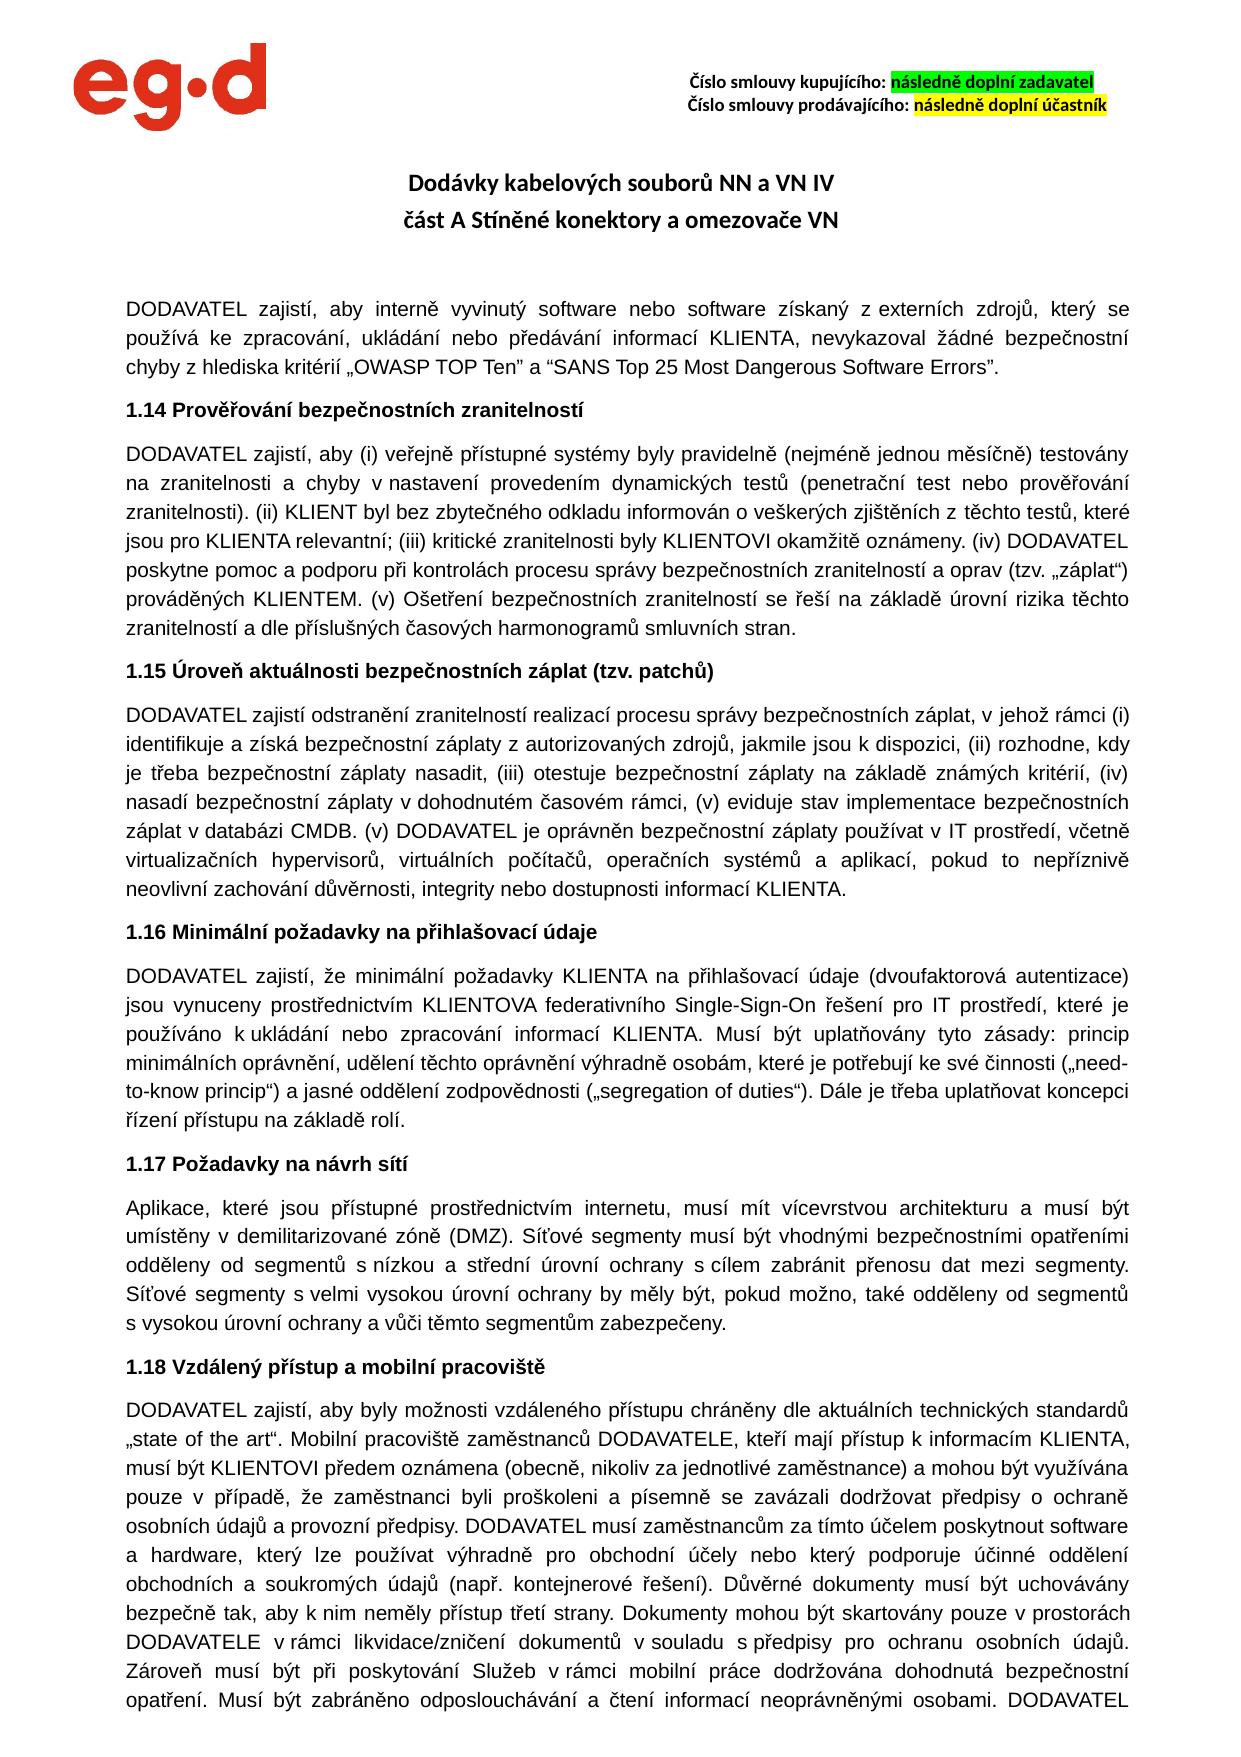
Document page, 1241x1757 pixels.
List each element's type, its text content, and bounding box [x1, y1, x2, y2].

text 1.18 Vzdálený přístup a mobilní pracoviště [126, 1355, 1130, 1379]
picture [73, 43, 266, 131]
text 1.14 Prověřování bezpečnostních zranitelností [126, 398, 1130, 422]
text DODAVATEL zajistí odstranění zranitelností realizací procesu správy bezpečnostních záplat, v jehož rámci (i) identifikuje a získá bezpečnostní záplaty z autorizovaných zdrojů, jakmile jsou k dispozici, (ii) rozhodne, kdy je třeba bezpečnostní záplaty nasadit, (iii) otestuje bezpečnostní záplaty na základě známých kritérií, (iv) nasadí bezpečnostní záplaty v dohodnutém časovém rámci, (v) eviduje stav implementace bezpečnostních záplat v databázi CMDB. (v) DODAVATEL je oprávněn bezpečnostní záplaty používat v IT prostředí, včetně virtualizačních hypervisorů, virtuálních počítačů, operačních systémů a aplikací, pokud to nepříznivě neovlivní zachování důvěrnosti, integrity nebo dostupnosti informací KLIENTA. [126, 703, 1130, 900]
text 1.16 Minimální požadavky na přihlašovací údaje [126, 920, 1130, 944]
text DODAVATEL zajistí, aby interně vyvinutý software nebo software získaný z externích zdrojů, který se používá ke zpracování, ukládání nebo předávání informací KLIENTA, nevykazoval žádné bezpečnostní chyby z hlediska kritérií „OWASP TOP Ten” a “SANS Top 25 Most Dangerous Software Errors”. [126, 297, 1130, 379]
text 1.15 Úroveň aktuálnosti bezpečnostních záplat (tzv. patchů) [126, 659, 1130, 683]
text Aplikace, které jsou přístupné prostřednictvím internetu, musí mít vícevrstvou architekturu a musí být umístěny v demilitarizované zóně (DMZ). Síťové segmenty musí být vhodnými bezpečnostními opatřeními odděleny od segmentů s nízkou a střední úrovní ochrany s cílem zabránit přenosu dat mezi segmenty. Síťové segmenty s velmi vysokou úrovní ochrany by měly být, pokud možno, také odděleny od segmentů s vysokou úrovní ochrany a vůči těmto segmentům zabezpečeny. [126, 1195, 1130, 1335]
text 1.17 Požadavky na návrh sítí [126, 1152, 1130, 1176]
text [126, 1398, 1130, 1712]
text DODAVATEL zajistí, že minimální požadavky KLIENTA na přihlašovací údaje (dvoufaktorová autentizace) jsou vynuceny prostřednictvím KLIENTOVA federativního Single-Sign-On řešení pro IT prostředí, které je používáno k ukládání nebo zpracování informací KLIENTA. Musí být uplatňovány tyto zásady: princip minimálních oprávnění, udělení těchto oprávnění výhradně osobám, které je potřebují ke své činnosti („need-to-know princip“) a jasné oddělení zodpovědnosti („segregation of duties“). Dále je třeba uplatňovat koncepci řízení přístupu na základě rolí. [126, 963, 1130, 1132]
text DODAVATEL zajistí, aby (i) veřejně přístupné systémy byly pravidelně (nejméně jednou měsíčně) testovány na zranitelnosti a chyby v nastavení provedením dynamických testů (penetrační test nebo prověřování zranitelnosti). (ii) KLIENT byl bez zbytečného odkladu informován o veškerých zjištěních z těchto testů, které jsou pro KLIENTA relevantní; (iii) kritické zranitelnosti byly KLIENTOVI okamžitě oznámeny. (iv) DODAVATEL poskytne pomoc a podporu při kontrolách procesu správy bezpečnostních zranitelností a oprav (tzv. „záplat“) prováděných KLIENTEM. (v) Ošetření bezpečnostních zranitelností se řeší na základě úrovní rizika těchto zranitelností a dle příslušných časových harmonogramů smluvních stran. [126, 442, 1130, 639]
